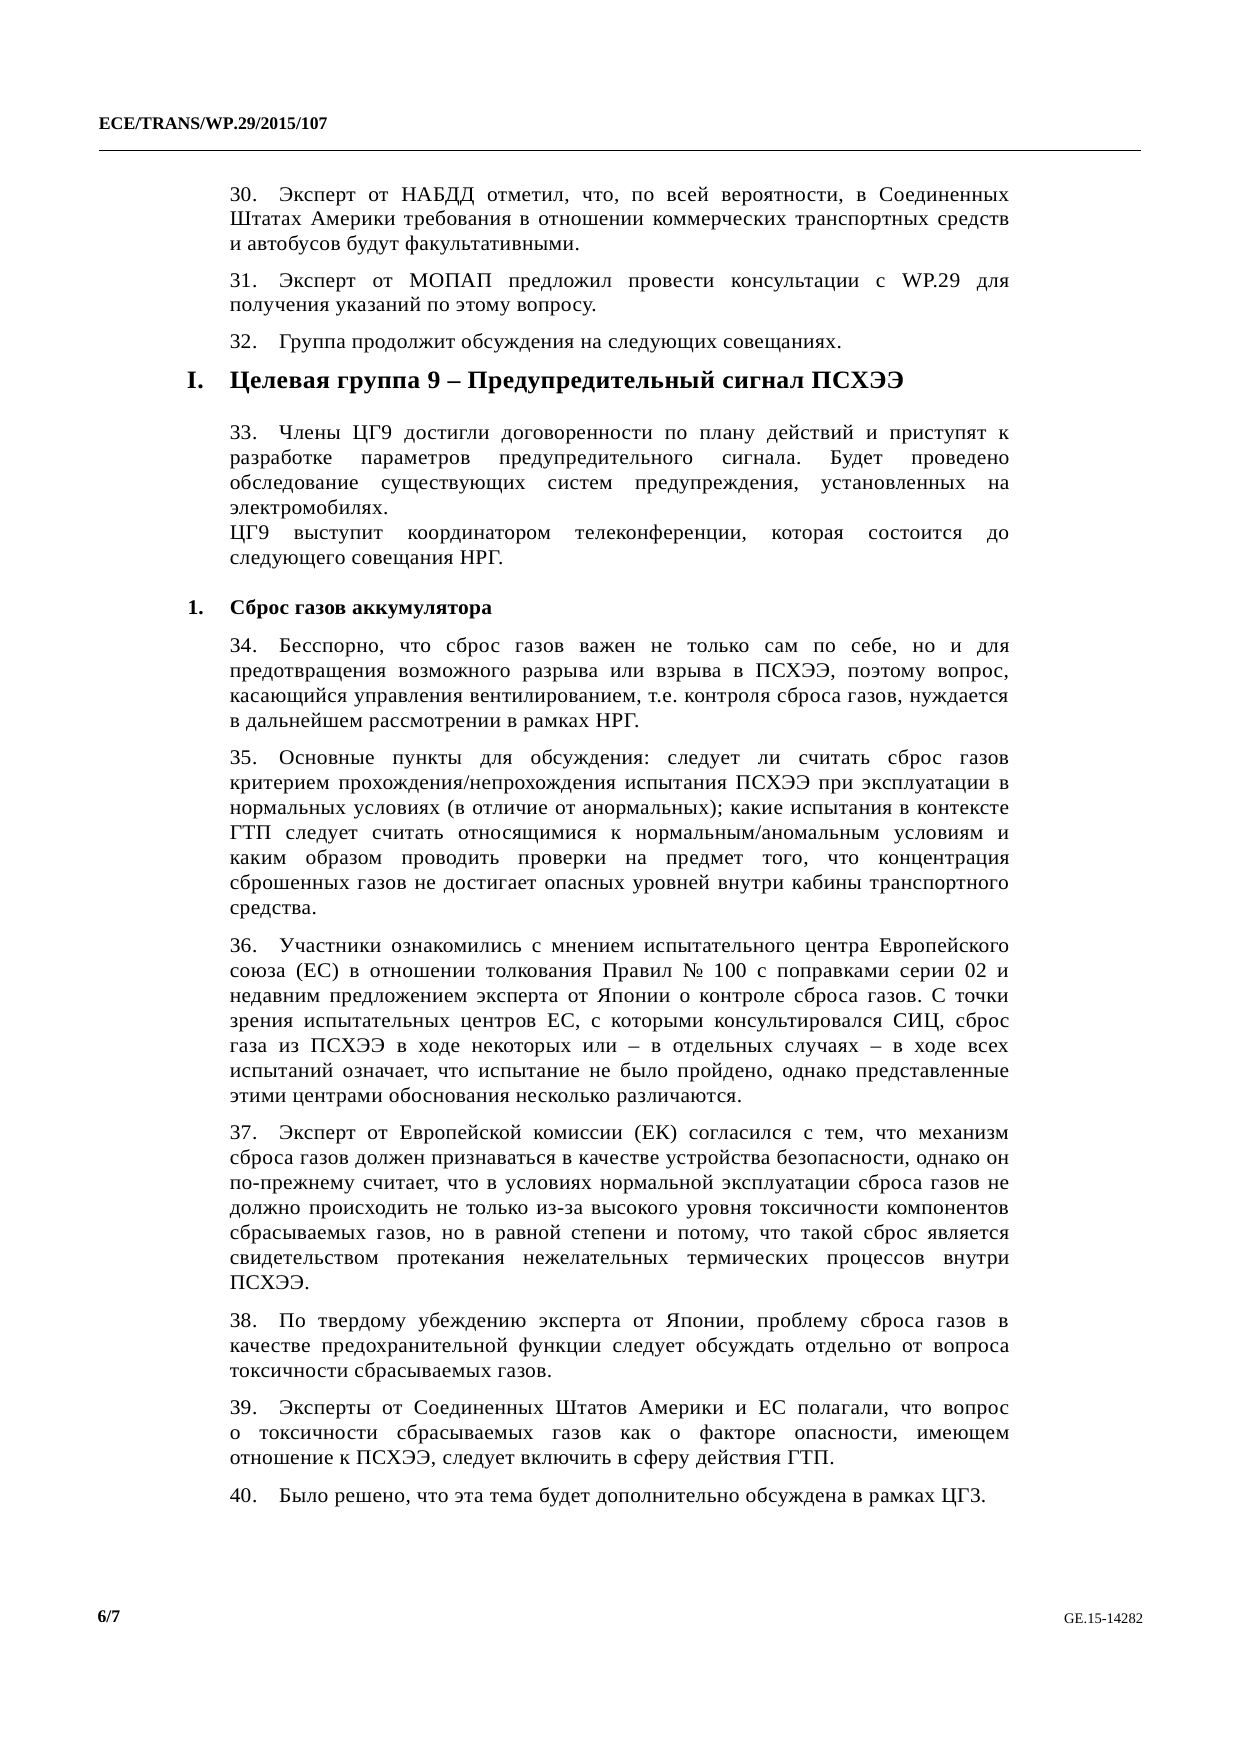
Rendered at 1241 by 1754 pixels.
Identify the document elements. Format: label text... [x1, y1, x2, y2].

text 36. Участники ознакомились с мнением испытательного центра Европейского союза (ЕС) в отношении толкования Правил № 100 с поправками серии 02 и недавним предложением эксперта от Японии о контроле сброса газов. С точки зрения испытательных центров ЕС, с которыми консультировался СИЦ, сброс газа из ПСХЭЭ в ходе некоторых или – в отдельных случаях – в ходе всех испытаний означает, что испытание не было пройдено, однако представленные этими центрами обоснования несколько различаются. [229, 932, 1011, 1107]
text 35. Основные пункты для обсуждения: следует ли считать сброс газов критерием прохождения/непрохождения испытания ПСХЭЭ при эксплуатации в нормальных условиях (в отличие от анормальных); какие испытания в контексте ГТП следует считать относящимися к нормальным/аномальным условиям и каким образом проводить проверки на предмет того, что концентрация сброшенных газов не достигает опасных уровней внутри кабины транспортного средства. [229, 744, 1011, 919]
text 37. Эксперт от Европейской комиссии (ЕК) согласился с тем, что механизм сброса газов должен признаваться в качестве устройства безопасности, однако он по-прежнему считает, что в условиях нормальной эксплуатации сброса газов не должно происходить не только из-за высокого уровня токсичности компонентов сбрасываемых газов, но в равной степени и потому, что такой сброс является свидетельством протекания нежелательных термических процессов внутри ПСХЭЭ. [229, 1119, 1011, 1294]
text 34. Бесспорно, что сброс газов важен не только сам по себе, но и для предотвращения возможного разрыва или взрыва в ПСХЭЭ, поэтому вопрос, касающийся управления вентилированием, т.е. контроля сброса газов, нуждается в дальнейшем рассмотрении в рамках НРГ. [229, 632, 1011, 732]
text 32. Группа продолжит обсуждения на следующих совещаниях. [229, 329, 1011, 354]
text 30. Эксперт от НАБДД отметил, что, по всей вероятности, в Соединенных Штатах Америки требования в отношении коммерческих транспортных средств и автобусов будут факультативными. [229, 181, 1011, 255]
text 38. По твердому убеждению эксперта от Японии, проблему сброса газов в качестве предохранительной функции следует обсуждать отдельно от вопроса токсичности сбрасываемых газов. [229, 1307, 1011, 1382]
text 40. Было решено, что эта тема будет дополнительно обсуждена в рамках ЦГ3. [229, 1482, 1011, 1507]
text I. Целевая группа 9 – Предупредительный сигнал ПСХЭЭ [97, 366, 1011, 394]
text 1. Сброс газов аккумулятора [97, 594, 1011, 619]
text 31. Эксперт от МОПАП предложил провести консультации с WP.29 для получения указаний по этому вопросу. [229, 268, 1011, 317]
text 39. Эксперты от Соединенных Штатов Америки и ЕС полагали, что вопрос о токсичности сбрасываемых газов как о факторе опасности, имеющем отношение к ПСХЭЭ, следует включить в сферу действия ГТП. [229, 1394, 1011, 1469]
text 33. Члены ЦГ9 достигли договоренности по плану действий и приступят к разработке параметров предупредительного сигнала. Будет проведено обследование существующих систем предупреждения, установленных на электромобилях. ЦГ9 выступит координатором телеконференции, которая состоится до следующего совещания НРГ. [229, 419, 1011, 569]
